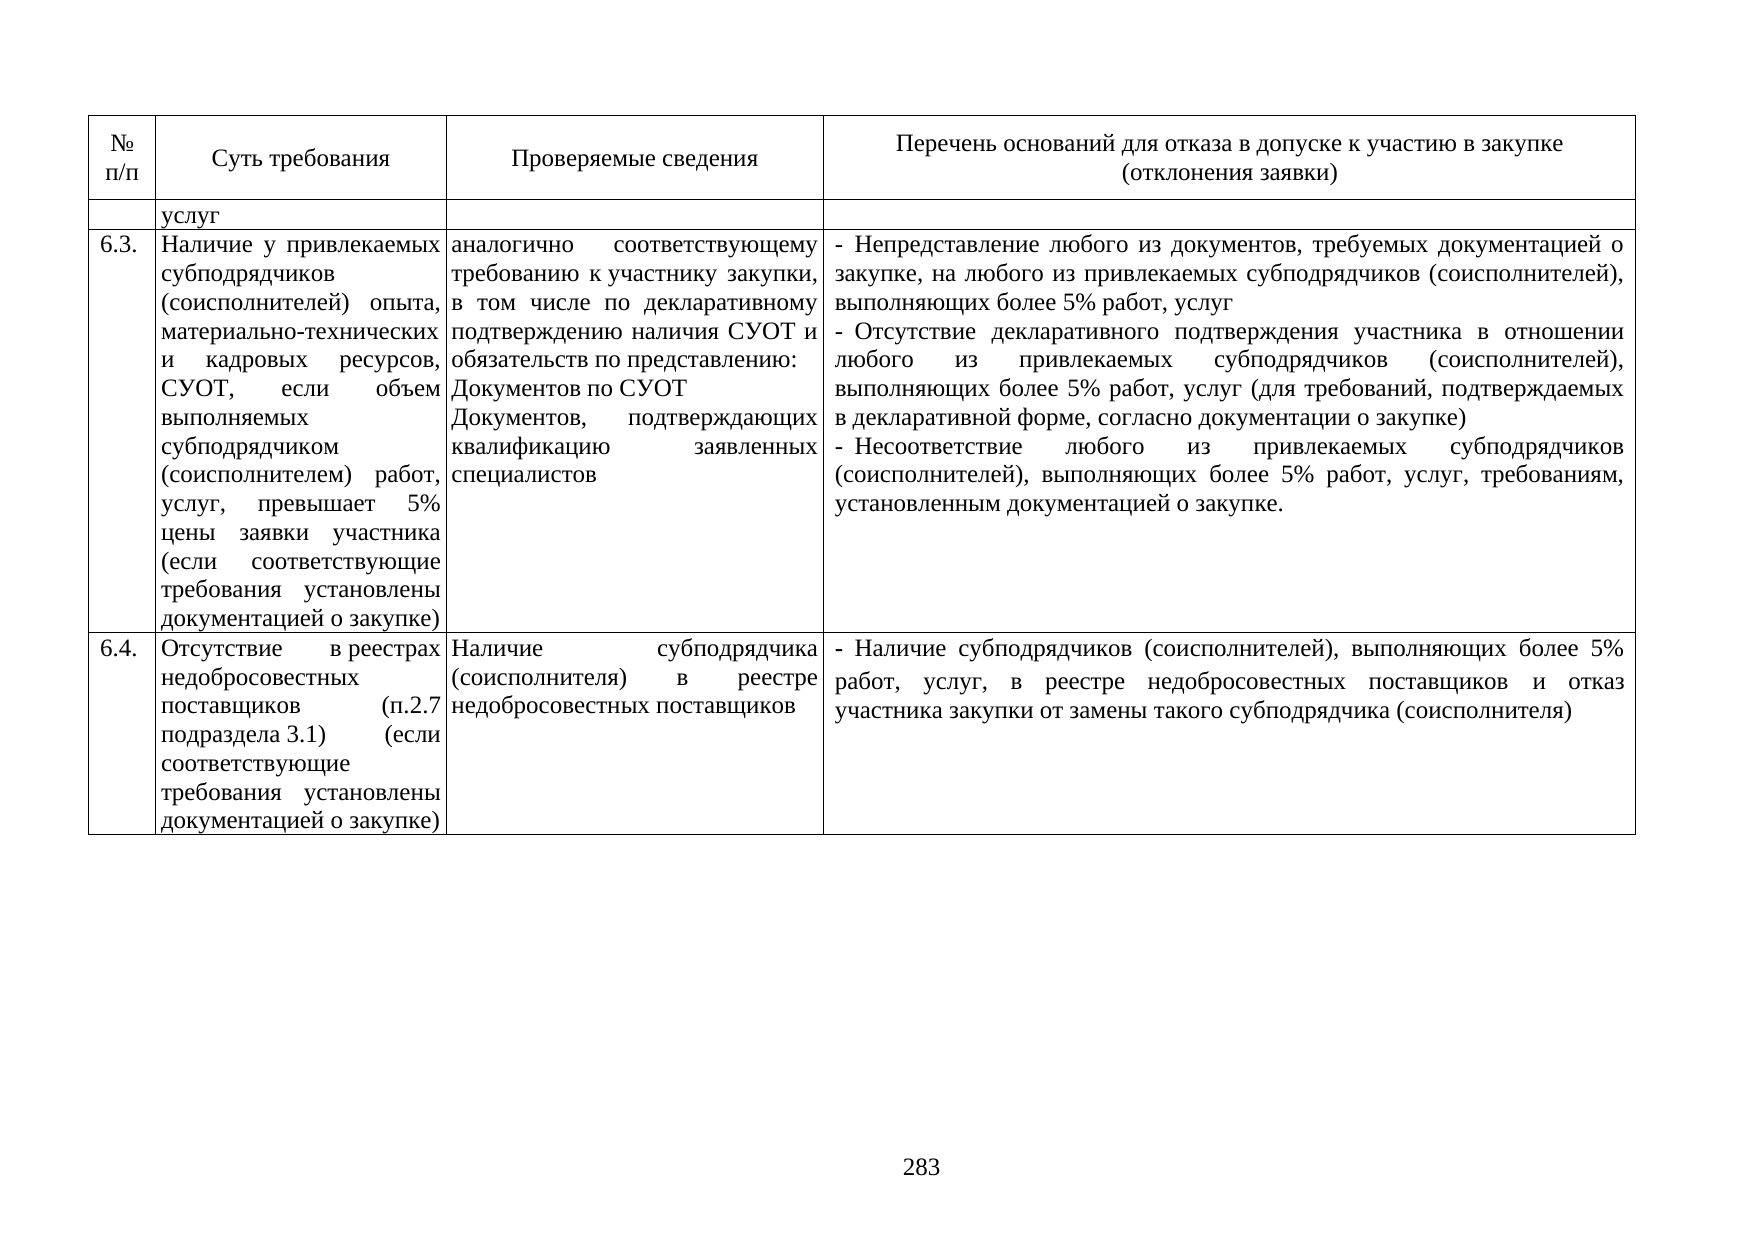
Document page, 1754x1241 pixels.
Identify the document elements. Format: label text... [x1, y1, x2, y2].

table_cell аналогично соответствующему требованию к участнику закупки, в том числе по декларативному подтверждению наличия СУОТ и обязательств по представлению: Документов по СУОТ Документов, подтверждающих квалификацию заявленных специалистов [447, 230, 823, 632]
table_cell Непредставление любого из документов, требуемых документацией о закупке, на любого из привлекаемых субподрядчиков (соисполнителей), выполняющих более 5% работ, услуг Отсутствие декларативного подтверждения участника в отношении любого из привлекаемых субподрядчиков (соисполнителей), выполняющих более 5% работ, услуг (для требований, подтверждаемых в декларативной форме, согласно документации о закупке) Несоответствие любого из привлекаемых субподрядчиков (соисполнителей), выполняющих более 5% работ, услуг, требованиям, установленным документацией о закупке. [824, 230, 1635, 632]
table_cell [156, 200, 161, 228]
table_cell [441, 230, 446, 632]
table_header № п/п [89, 116, 155, 199]
table_cell [89, 230, 155, 632]
table_cell Наличие субподрядчиков (соисполнителей), выполняющих более 5% работ, услуг, в реестре недобросовестных поставщиков и отказ участника закупки от замены такого субподрядчика (соисполнителя) [824, 633, 1635, 834]
table_cell [89, 633, 155, 834]
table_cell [824, 200, 1635, 228]
table_cell [89, 200, 155, 228]
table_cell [447, 200, 823, 228]
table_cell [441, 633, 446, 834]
table_cell Наличие субподрядчика (соисполнителя) в реестре недобросовестных поставщиков [447, 633, 823, 834]
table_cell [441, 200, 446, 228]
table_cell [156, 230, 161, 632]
table_header Проверяемые сведения [447, 116, 823, 199]
table_header Перечень оснований для отказа в допуске к участию в закупке (отклонения заявки) [824, 116, 1635, 199]
table_header Суть требования [156, 116, 446, 199]
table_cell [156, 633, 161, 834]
